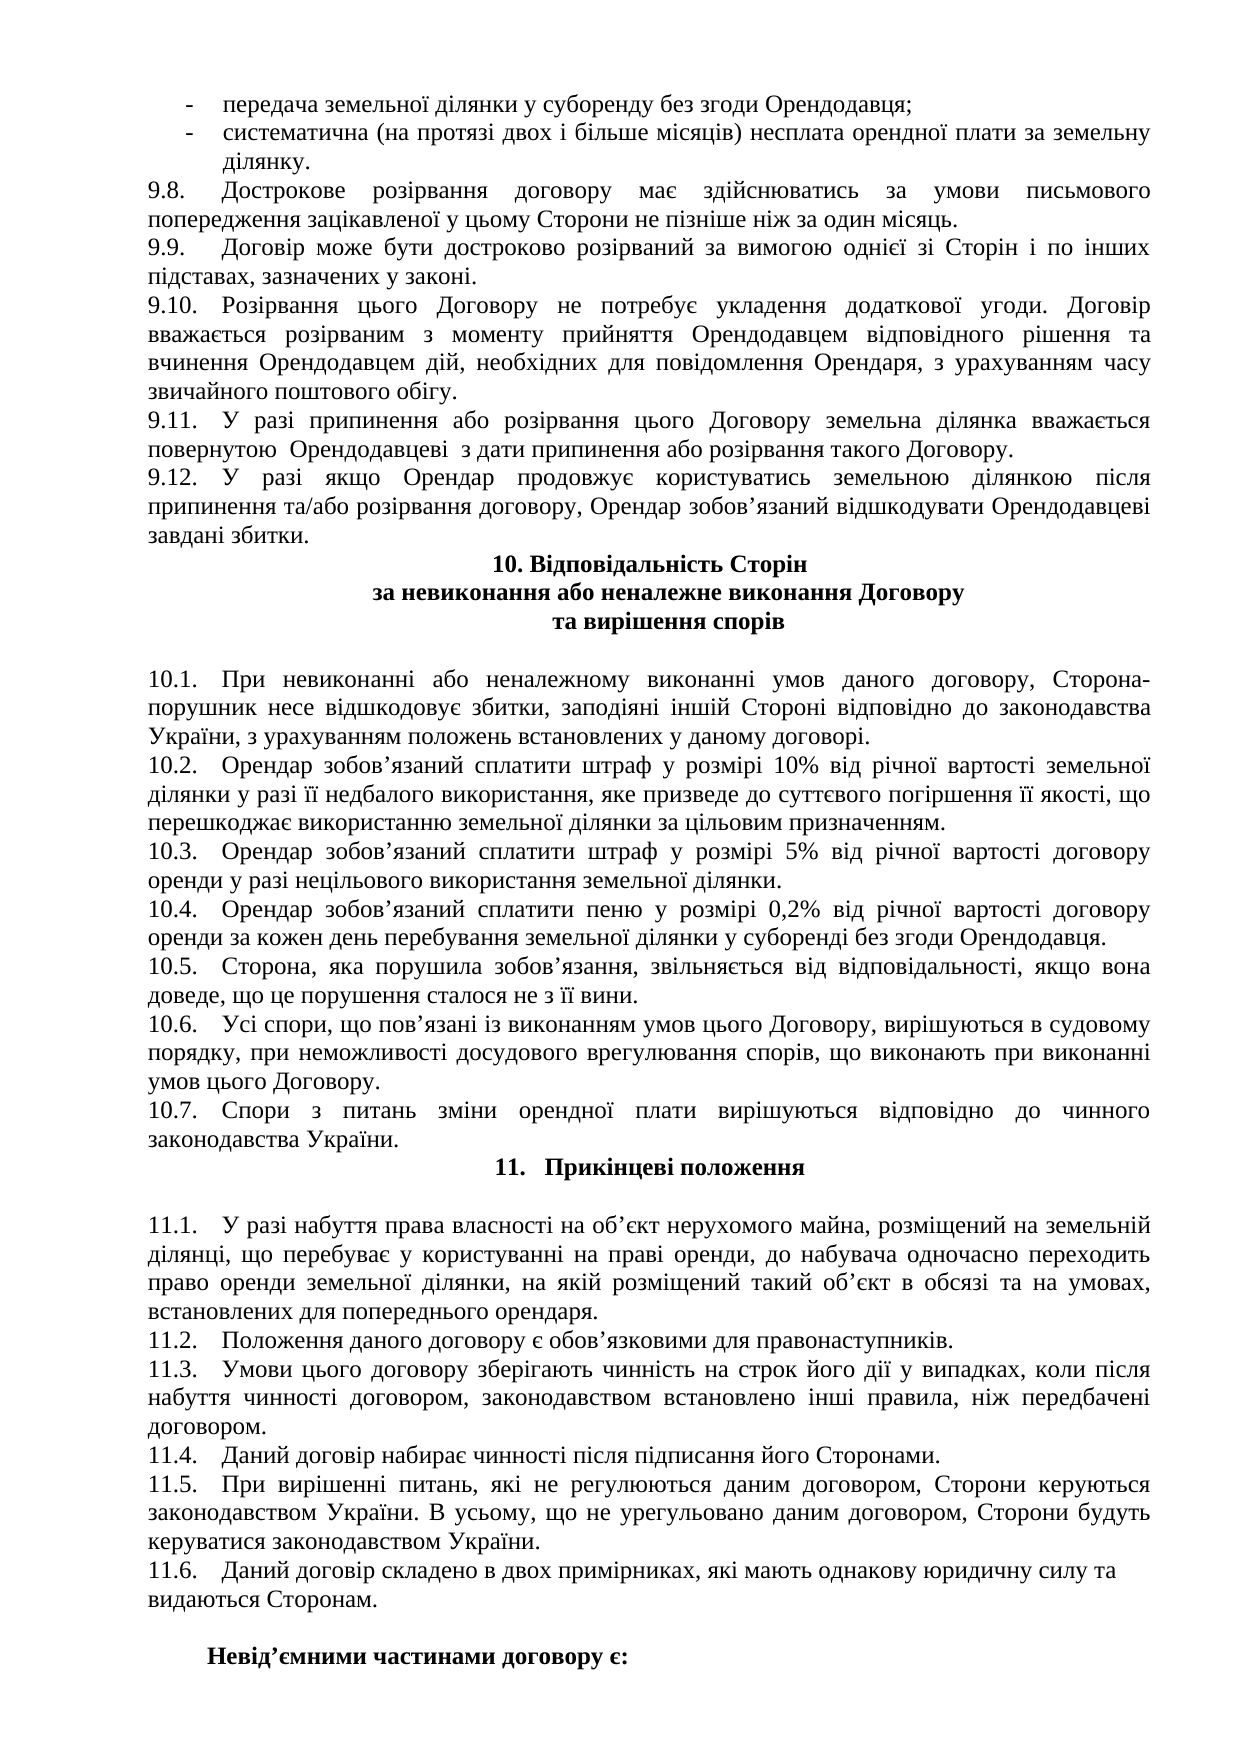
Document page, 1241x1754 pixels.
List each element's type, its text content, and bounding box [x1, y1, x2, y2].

list Сторона, яка порушила зобов’язання, звільняється від відповідальності, якщо вона доведе, що це порушення сталося не з її вини. [148, 951, 1152, 1009]
list Орендар зобов’язаний сплатити пеню у розмірі 0,2% від річної вартості договору оренди за кожен день перебування земельної ділянки у суборенді без згоди Орендодавця. [148, 894, 1152, 951]
list Даний договір складено в двох примірниках, які мають однакову юридичну силу та видаються Сторонам. [148, 1555, 1152, 1612]
text за невиконання або неналежне виконання Договору [185, 577, 1152, 606]
list Даний договір набирає чинності після підписання його Сторонами. [148, 1440, 1152, 1469]
list Положення даного договору є обов’язковими для правонаступників. [148, 1325, 1152, 1354]
list Усі спори, що пов’язані із виконанням умов цього Договору, вирішуються в судовому порядку, при неможливості досудового врегулювання спорів, що виконають при виконанні умов цього Договору. [148, 1009, 1152, 1095]
list Орендар зобов’язаний сплатити штраф у розмірі 5% від річної вартості договору оренди у разі нецільового використання земельної ділянки. [148, 836, 1152, 894]
list Договір може бути достроково розірваний за вимогою однієї зі Сторін і по інших підставах, зазначених у законі. [148, 232, 1152, 290]
text Невід’ємними частинами договору є: [148, 1641, 1152, 1670]
list систематична (на протязі двох і більше місяців) несплата орендної плати за земельну ділянку. [185, 117, 1152, 175]
list передача земельної ділянки у суборенду без згоди Орендодавця; [185, 89, 1152, 117]
list У разі припинення або розірвання цього Договору земельна ділянка вважається повернутою Орендодавцеві з дати припинення або розірвання такого Договору. [148, 405, 1152, 462]
list Прикінцеві положення [148, 1152, 1152, 1181]
list Розірвання цього Договору не потребує укладення додаткової угоди. Договір вважається розірваним з моменту прийняття Орендодавцем відповідного рішення та вчинення Орендодавцем дій, необхідних для повідомлення Орендаря, з урахуванням часу звичайного поштового обігу. [148, 290, 1152, 405]
list Умови цього договору зберігають чинність на строк його дії у випадках, коли після набуття чинності договором, законодавством встановлено інші правила, ніж передбачені договором. [148, 1354, 1152, 1440]
list У разі набуття права власності на об’єкт нерухомого майна, розміщений на земельній ділянці, що перебуває у користуванні на праві оренди, до набувача одночасно переходить право оренди земельної ділянки, на якій розміщений такий об’єкт в обсязі та на умовах, встановлених для попереднього орендаря. [148, 1210, 1152, 1325]
list При невиконанні або неналежному виконанні умов даного договору, Сторона-порушник несе відшкодовує збитки, заподіяні іншій Стороні відповідно до законодавства України, з урахуванням положень встановлених у даному договорі. [148, 664, 1152, 750]
list Відповідальність Сторін [148, 549, 1152, 577]
list Дострокове розірвання договору має здійснюватись за умови письмового попередження зацікавленої у цьому Сторони не пізніше ніж за один місяць. [148, 175, 1152, 232]
text та вирішення спорів [185, 606, 1152, 635]
list У разі якщо Орендар продовжує користуватись земельною ділянкою після припинення та/або розірвання договору, Орендар зобов’язаний відшкодувати Орендодавцеві завдані збитки. [148, 462, 1152, 549]
list Орендар зобов’язаний сплатити штраф у розмірі 10% від річної вартості земельної ділянки у разі її недбалого використання, яке призведе до суттєвого погіршення її якості, що перешкоджає використанню земельної ділянки за цільовим призначенням. [148, 750, 1152, 836]
list Спори з питань зміни орендної плати вирішуються відповідно до чинного законодавства України. [148, 1095, 1152, 1152]
list При вирішенні питань, які не регулюються даним договором, Сторони керуються законодавством України. В усьому, що не урегульовано даним договором, Сторони будуть керуватися законодавством України. [148, 1469, 1152, 1555]
